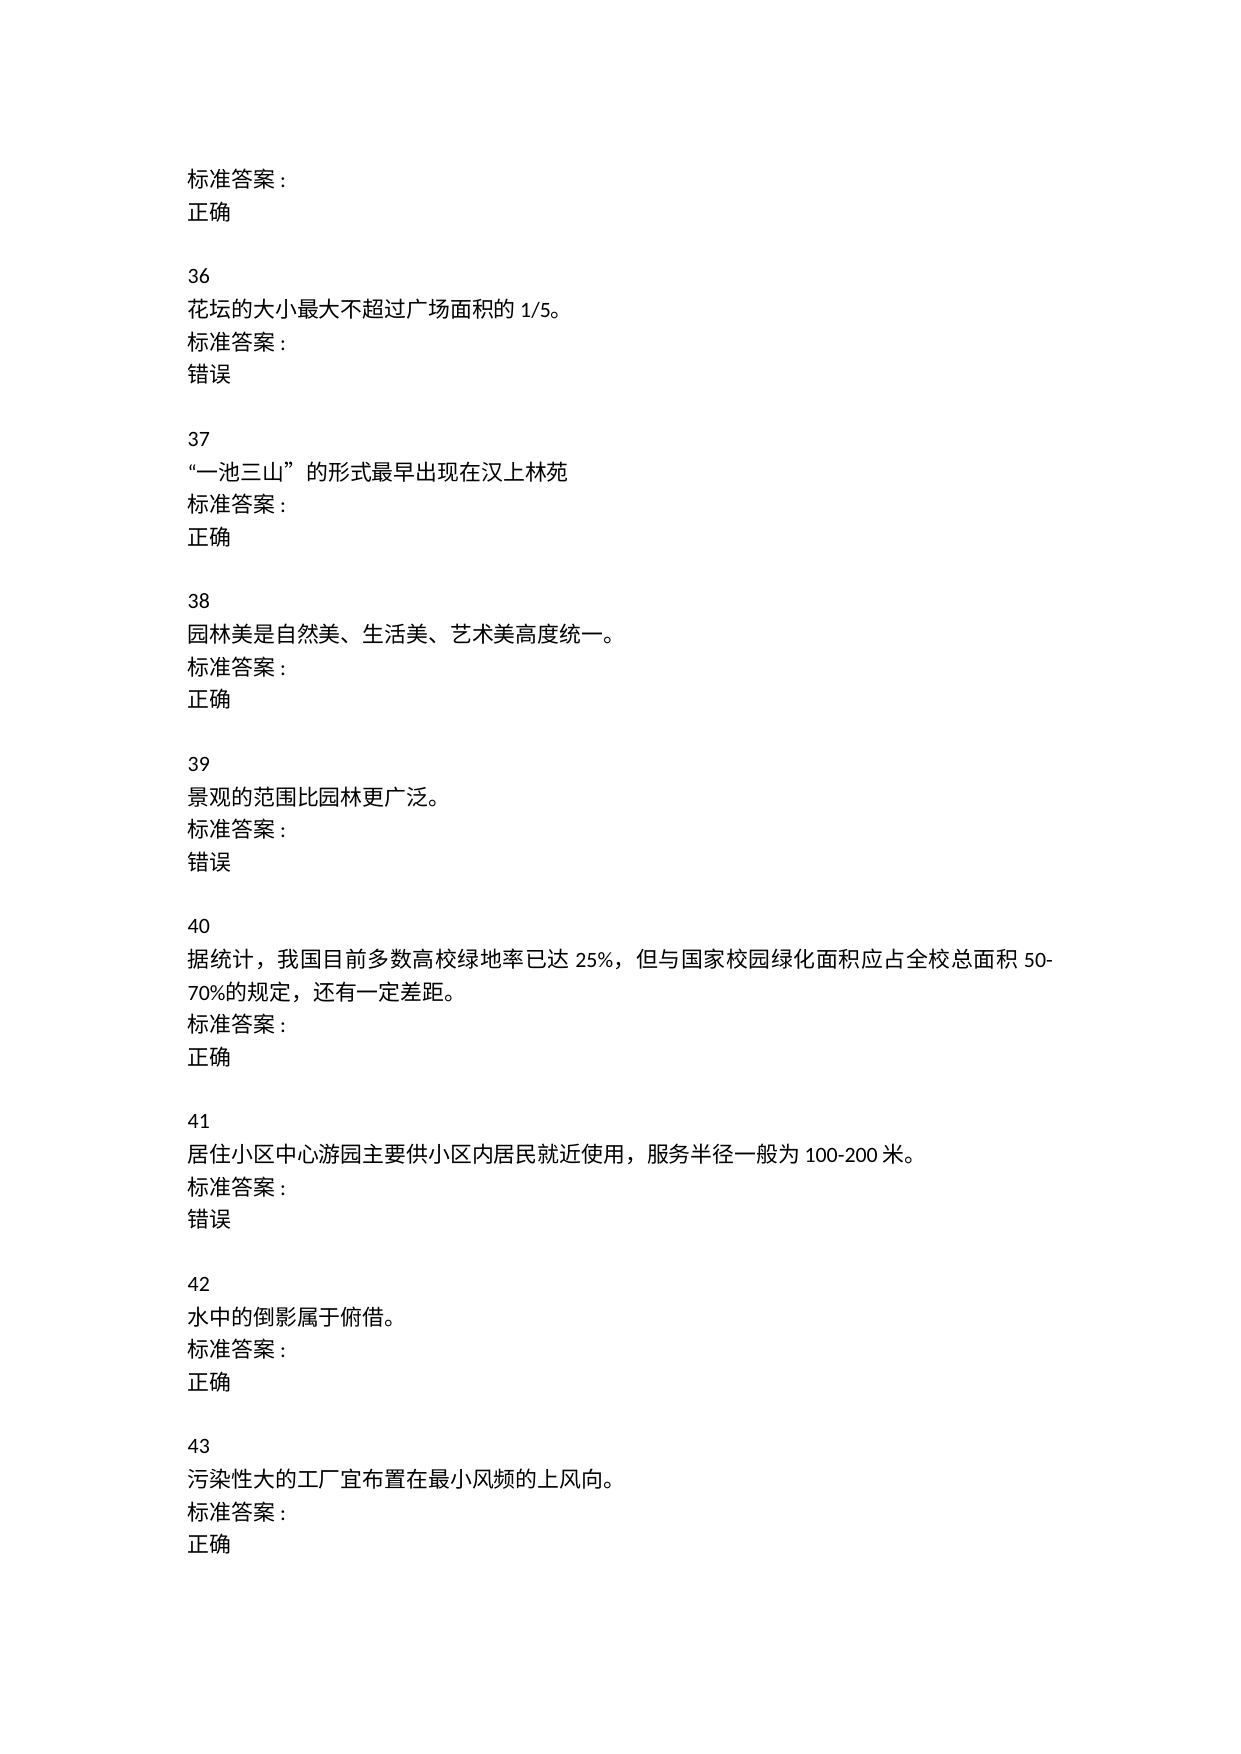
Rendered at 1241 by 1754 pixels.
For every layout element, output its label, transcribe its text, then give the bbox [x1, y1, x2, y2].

text 污染性大的工厂宜布置在最小风频的上风向。 [187, 1462, 1053, 1494]
text 正确 [187, 682, 1053, 714]
text 标准答案 : [187, 1169, 1053, 1202]
text 居住小区中心游园主要供小区内居民就近使用，服务半径一般为100-200米。 [187, 1137, 1053, 1169]
text 标准答案 : [187, 1494, 1053, 1527]
text 标准答案 : [187, 1332, 1053, 1364]
text 错误 [187, 844, 1053, 877]
text 标准答案 : [187, 324, 1053, 357]
text 错误 [187, 357, 1053, 389]
text 36 [187, 259, 1053, 292]
text 水中的倒影属于俯借。 [187, 1299, 1053, 1332]
text 标准答案 : [187, 812, 1053, 844]
text 43 [187, 1429, 1053, 1462]
text “一池三山”的形式最早出现在汉上林苑 [187, 454, 1053, 487]
text 37 [187, 422, 1053, 454]
text 标准答案 : [187, 1007, 1053, 1039]
text 40 [187, 909, 1053, 942]
text 标准答案 : [187, 487, 1053, 519]
text 错误 [187, 1202, 1053, 1234]
text 41 [187, 1104, 1053, 1137]
text 据统计，我国目前多数高校绿地率已达25%，但与国家校园绿化面积应占全校总面积50-70%的规定，还有一定差距。 [187, 942, 1053, 1007]
text 正确 [187, 194, 1053, 227]
text 38 [187, 584, 1053, 617]
text 景观的范围比园林更广泛。 [187, 779, 1053, 812]
text 园林美是自然美、生活美、艺术美高度统一。 [187, 617, 1053, 649]
text 正确 [187, 1364, 1053, 1397]
text 花坛的大小最大不超过广场面积的1/5。 [187, 292, 1053, 324]
text 正确 [187, 519, 1053, 552]
text 39 [187, 747, 1053, 779]
text 标准答案 : [187, 162, 1053, 194]
text 42 [187, 1267, 1053, 1299]
text 正确 [187, 1039, 1053, 1072]
text 标准答案 : [187, 649, 1053, 682]
text 正确 [187, 1527, 1053, 1559]
